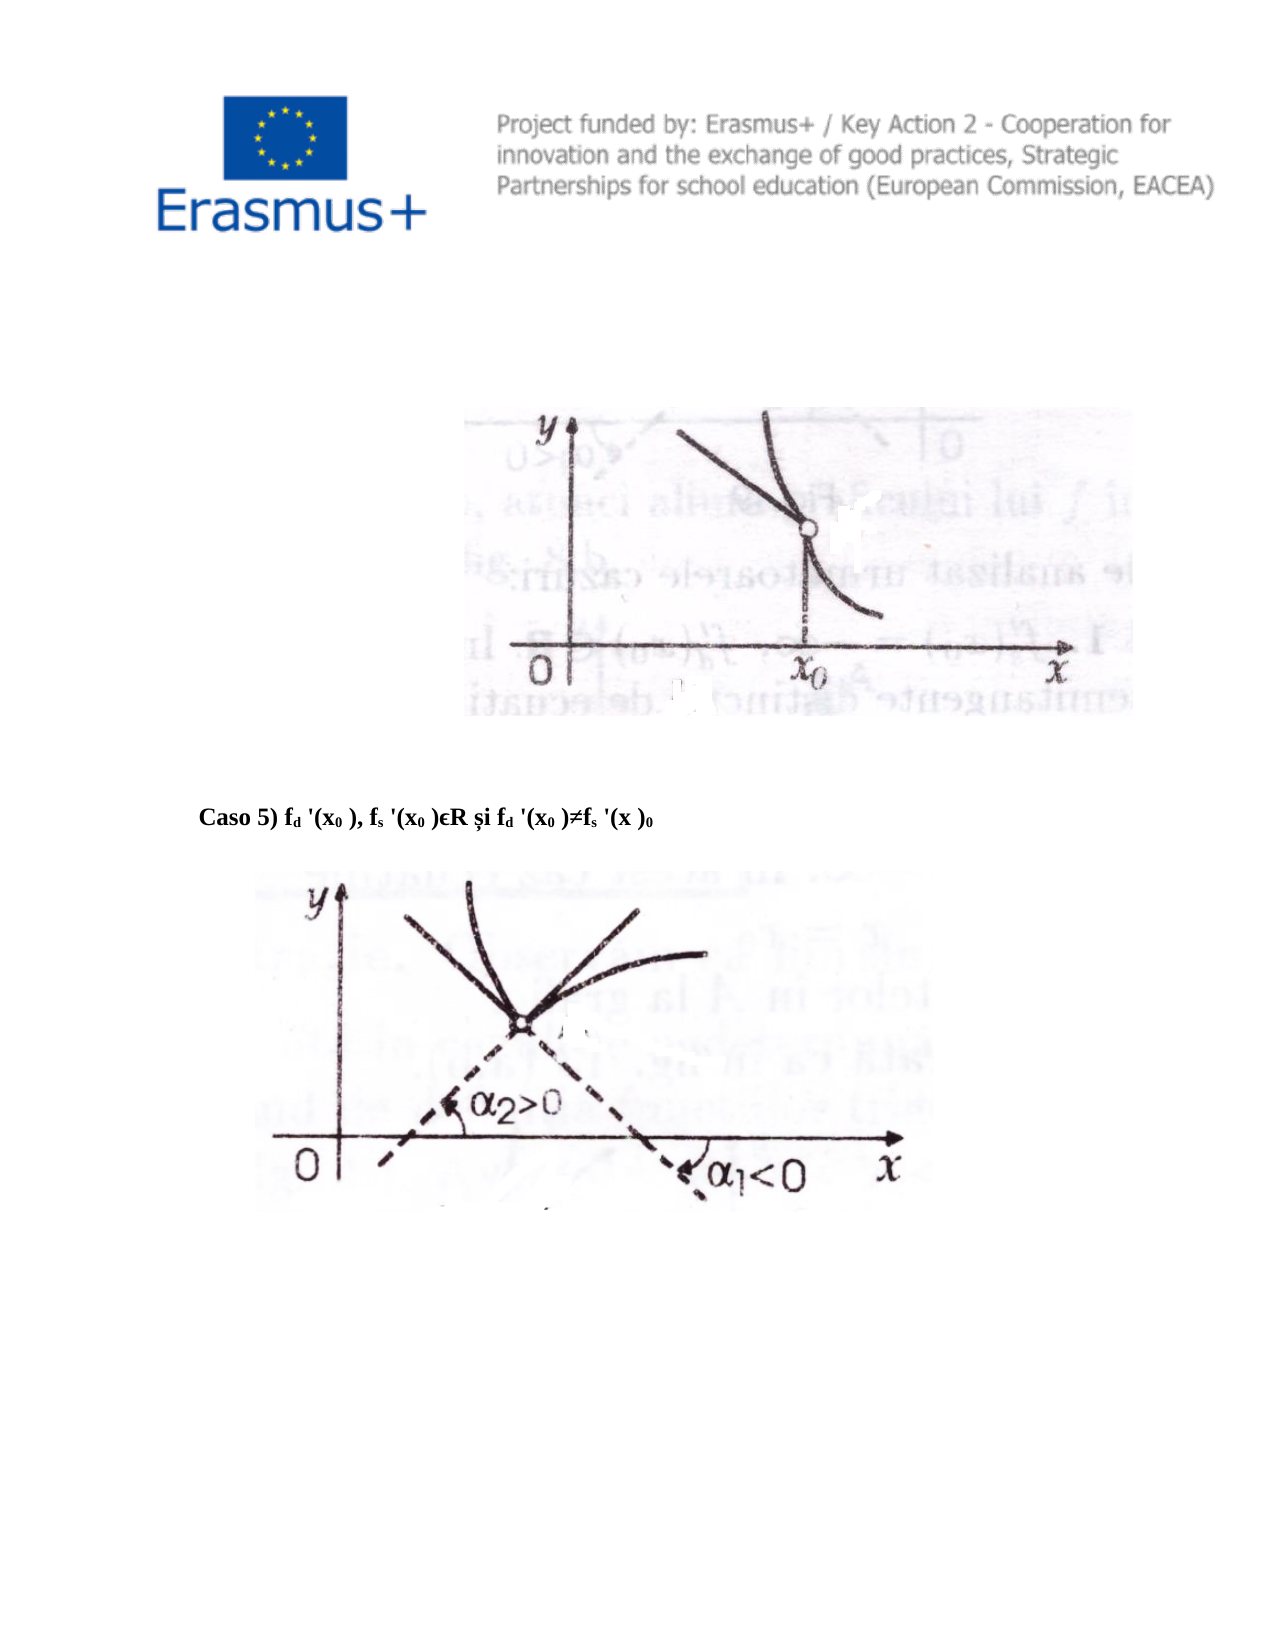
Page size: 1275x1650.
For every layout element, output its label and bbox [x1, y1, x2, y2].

picture [464, 407, 1133, 716]
picture [255, 871, 934, 1212]
picture [149, 73, 431, 235]
picture [487, 101, 1221, 205]
